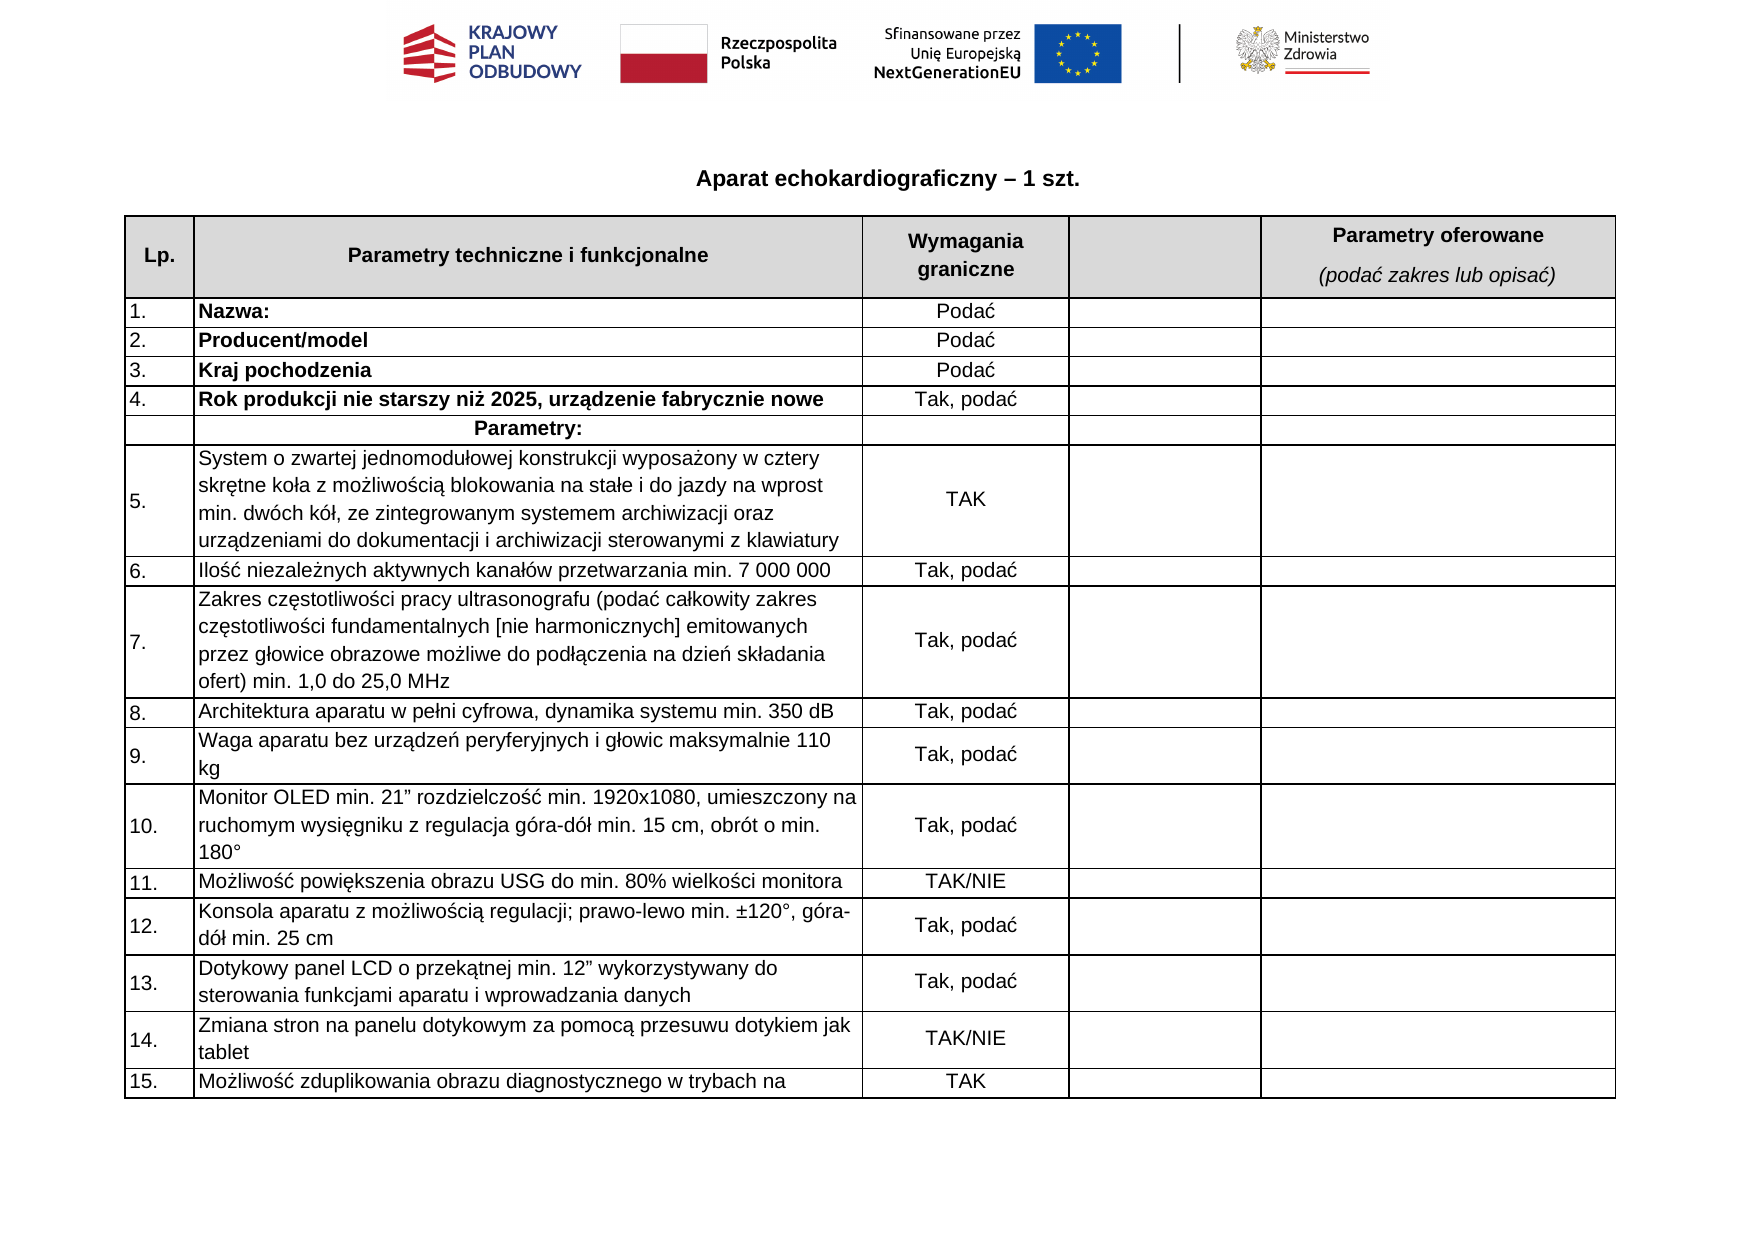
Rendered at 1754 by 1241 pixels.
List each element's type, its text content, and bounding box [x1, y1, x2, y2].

table_cell TAK [863, 446, 1068, 556]
table_header Lp. [126, 217, 193, 297]
picture [385, 0, 1390, 101]
table_cell 1. [126, 299, 193, 326]
table_cell [1262, 785, 1615, 868]
table_cell Dotykowy panel LCD o przekątnej min. 12” wykorzystywany do sterowania funkcjami aparatu i wprowadzania danych [195, 956, 862, 1011]
table_cell [1070, 728, 1260, 783]
table_cell [1262, 1069, 1615, 1097]
table_cell Zakres częstotliwości pracy ultrasonografu (podać całkowity zakres częstotliwości fundamentalnych [nie harmonicznych] emitowanych przez głowice obrazowe możliwe do podłączenia na dzień składania ofert) min. 1,0 do 25,0 MHz [195, 587, 862, 697]
table_cell Kraj pochodzenia [195, 357, 862, 385]
table_cell TAK/NIE [863, 1012, 1068, 1068]
table_cell [1262, 387, 1615, 414]
table_cell [1070, 328, 1260, 356]
table_header [1070, 217, 1260, 297]
table_cell [1070, 357, 1260, 385]
table_cell [1070, 956, 1260, 1011]
table_cell 4. [126, 387, 193, 414]
table_cell Tak, podać [863, 956, 1068, 1011]
table_cell [1070, 869, 1260, 897]
table_cell [1070, 699, 1260, 726]
table_cell [1262, 956, 1615, 1011]
table_cell Parametry: [195, 416, 862, 444]
table_cell [1262, 728, 1615, 783]
table_cell [1070, 1012, 1260, 1068]
table_cell [1262, 869, 1615, 897]
table_cell [1262, 299, 1615, 326]
table_cell [1262, 446, 1615, 556]
table_cell [863, 416, 1068, 444]
table_cell 7. [126, 587, 193, 697]
table_cell [1070, 785, 1260, 868]
table_cell TAK/NIE [863, 869, 1068, 897]
table_cell Konsola aparatu z możliwością regulacji; prawo-lewo min. ±120°, góra-dół min. 25 cm [195, 899, 862, 954]
table_cell [1262, 699, 1615, 726]
table_cell [1070, 299, 1260, 326]
table_cell Ilość niezależnych aktywnych kanałów przetwarzania min. 7 000 000 [195, 557, 862, 585]
table_cell Tak, podać [863, 557, 1068, 585]
table_cell 15. [126, 1069, 193, 1097]
table_cell [1070, 587, 1260, 697]
table_cell 13. [126, 956, 193, 1011]
table_cell 5. [126, 446, 193, 556]
table_cell Producent/model [195, 328, 862, 356]
table_cell Tak, podać [863, 899, 1068, 954]
table_cell [1262, 328, 1615, 356]
table_cell [1070, 557, 1260, 585]
table_header Wymagania graniczne [863, 217, 1068, 297]
table_cell [1262, 899, 1615, 954]
table_cell Podać [863, 328, 1068, 356]
table_cell Waga aparatu bez urządzeń peryferyjnych i głowic maksymalnie 110 kg [195, 728, 862, 783]
table_cell 10. [126, 785, 193, 868]
table_cell 8. [126, 699, 193, 726]
table_cell [1070, 416, 1260, 444]
table_header Parametry oferowane (podać zakres lub opisać) [1262, 217, 1615, 297]
table_cell [1070, 446, 1260, 556]
table_cell [1070, 899, 1260, 954]
table_cell [1262, 557, 1615, 585]
table_cell [1070, 387, 1260, 414]
table_cell Tak, podać [863, 587, 1068, 697]
table_cell Tak, podać [863, 785, 1068, 868]
table_cell TAK [863, 1069, 1068, 1097]
table_cell Zmiana stron na panelu dotykowym za pomocą przesuwu dotykiem jak tablet [195, 1012, 862, 1068]
table_cell System o zwartej jednomodułowej konstrukcji wyposażony w cztery skrętne koła z możliwością blokowania na stałe i do jazdy na wprost min. dwóch kół, ze zintegrowanym systemem archiwizacji oraz urządzeniami do dokumentacji i archiwizacji sterowanymi z klawiatury [195, 446, 862, 556]
table_cell [1262, 587, 1615, 697]
table_header Parametry techniczne i funkcjonalne [195, 217, 862, 297]
table_cell Architektura aparatu w pełni cyfrowa, dynamika systemu min. 350 dB [195, 699, 862, 726]
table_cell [195, 1069, 862, 1097]
table_cell Nazwa: [195, 299, 862, 326]
table_cell Monitor OLED min. 21” rozdzielczość min. 1920x1080, umieszczony na ruchomym wysięgniku z regulacja góra-dół min. 15 cm, obrót o min. 180° [195, 785, 862, 868]
table_cell [1262, 1012, 1615, 1068]
table_cell 12. [126, 899, 193, 954]
table_cell 11. [126, 869, 193, 897]
table_cell [1262, 416, 1615, 444]
table_cell [126, 416, 193, 444]
table_cell 14. [126, 1012, 193, 1068]
text Aparat echokardiograficzny – 1 szt. [125, 165, 1651, 191]
table_cell 3. [126, 357, 193, 385]
table_cell Podać [863, 299, 1068, 326]
table_cell Tak, podać [863, 728, 1068, 783]
table_cell Rok produkcji nie starszy niż 2025, urządzenie fabrycznie nowe [195, 387, 862, 414]
table_cell Podać [863, 357, 1068, 385]
table_cell 6. [126, 557, 193, 585]
table_cell Możliwość powiększenia obrazu USG do min. 80% wielkości monitora [195, 869, 862, 897]
table_cell 9. [126, 728, 193, 783]
table_cell Tak, podać [863, 699, 1068, 726]
table_cell Tak, podać [863, 387, 1068, 414]
table_cell [1070, 1069, 1260, 1097]
table_cell 2. [126, 328, 193, 356]
table_cell [1262, 357, 1615, 385]
